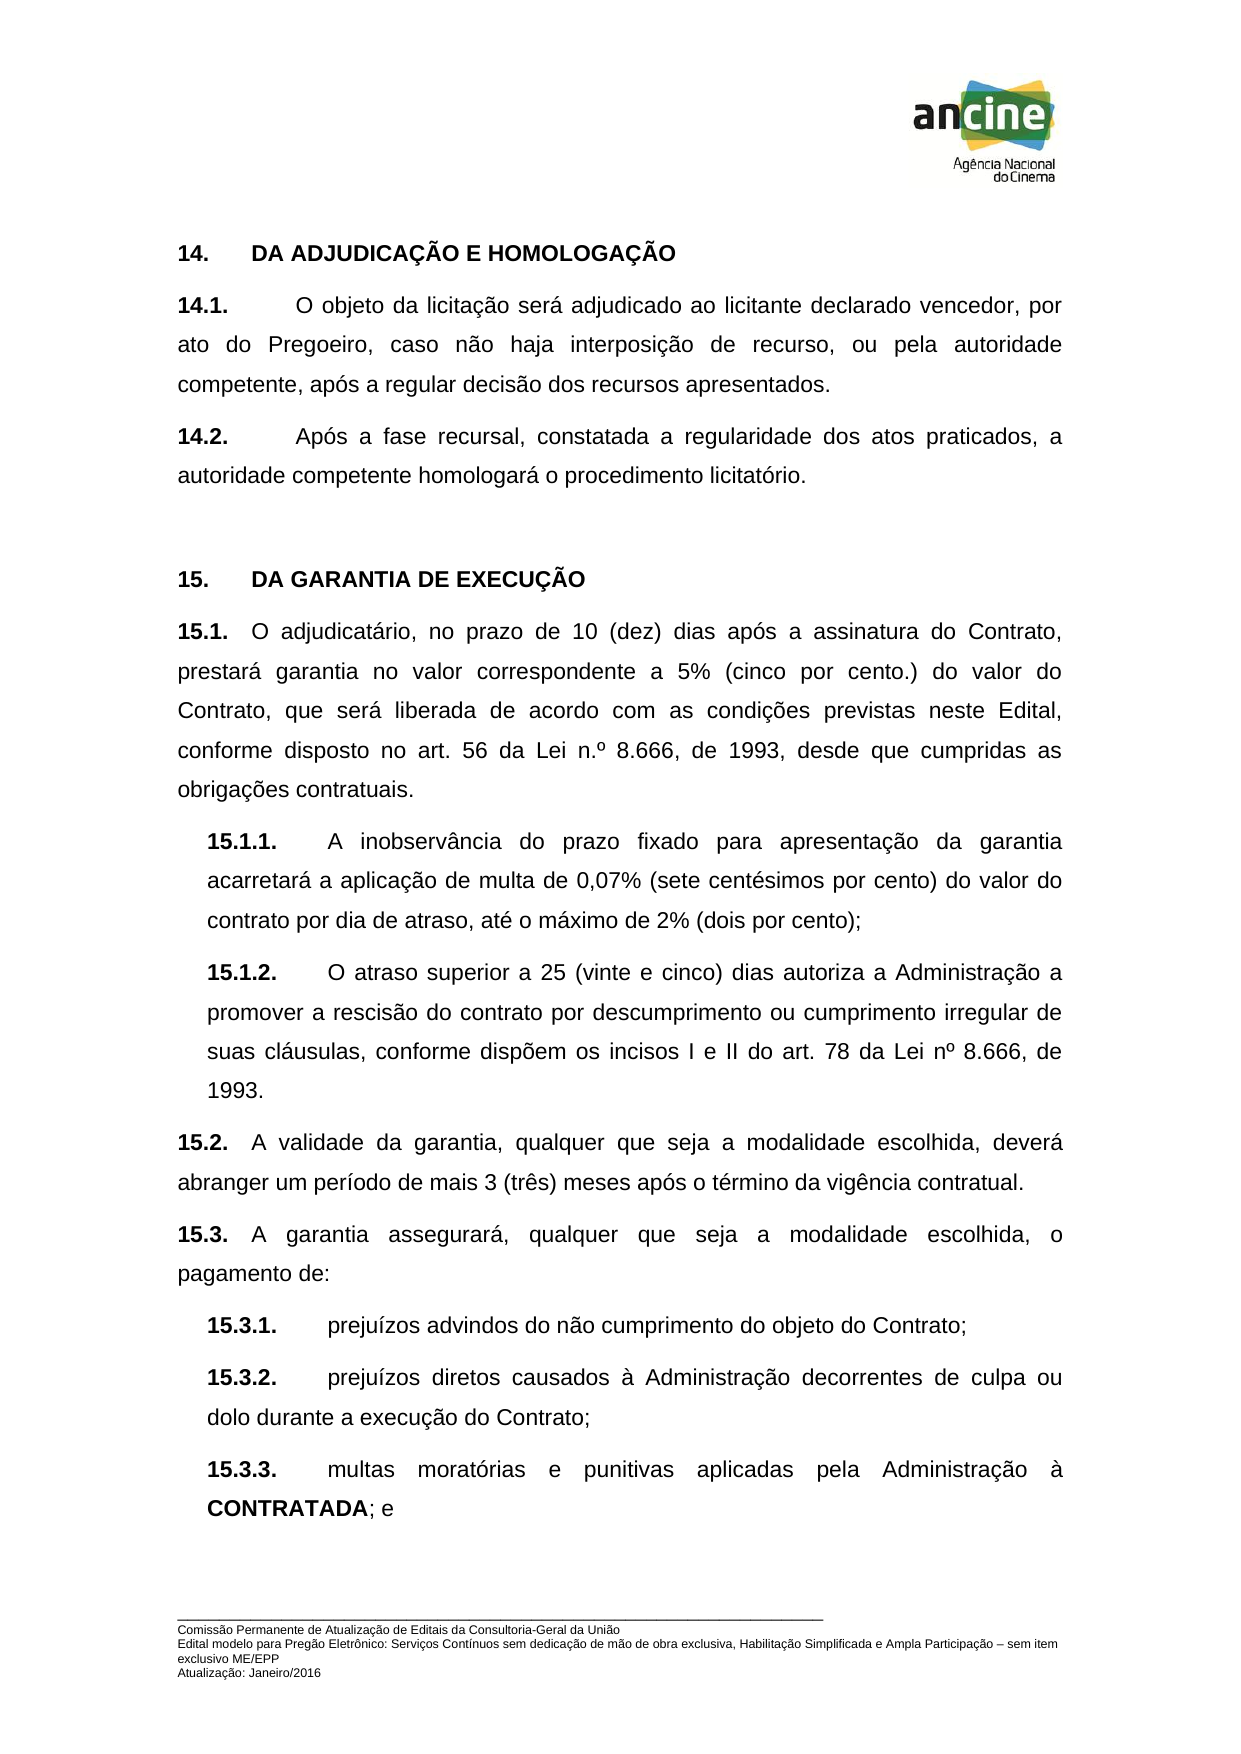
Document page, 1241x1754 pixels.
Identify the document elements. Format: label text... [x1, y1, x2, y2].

list A garantia assegurará, qualquer que seja a modalidade escolhida, o pagamento de: [177, 1221, 1063, 1287]
list O adjudicatário, no prazo de 10 (dez) dias após a assinatura do Contrato, prestará garantia no valor correspondente a 5% (cinco por cento.) do valor do Contrato, que será liberada de acordo com as condições previstas neste Edital, conforme disposto no art. 56 da Lei n.º 8.666, de 1993, desde que cumpridas as obrigações contratuais. [177, 618, 1063, 802]
text DA GARANTIA DE EXECUÇÃO [177, 566, 1063, 592]
text DA ADJUDICAÇÃO E HOMOLOGAÇÃO [177, 240, 1063, 266]
list O atraso superior a 25 (vinte e cinco) dias autoriza a Administração a promover a rescisão do contrato por descumprimento ou cumprimento irregular de suas cláusulas, conforme dispõem os incisos I e II do art. 78 da Lei nº 8.666, de 1993. [207, 959, 1063, 1104]
picture [908, 73, 1064, 188]
list prejuízos advindos do não cumprimento do objeto do Contrato; [207, 1312, 1063, 1339]
list multas moratórias e punitivas aplicadas pela Administração à Contratada; e [207, 1456, 1063, 1522]
list prejuízos diretos causados à Administração decorrentes de culpa ou dolo durante a execução do Contrato; [207, 1364, 1063, 1430]
list O objeto da licitação será adjudicado ao licitante declarado vencedor, por ato do Pregoeiro, caso não haja interposição de recurso, ou pela autoridade competente, após a regular decisão dos recursos apresentados. [177, 292, 1063, 397]
list Após a fase recursal, constatada a regularidade dos atos praticados, a autoridade competente homologará o procedimento licitatório. [177, 423, 1063, 488]
list A inobservância do prazo fixado para apresentação da garantia acarretará a aplicação de multa de 0,07% (sete centésimos por cento) do valor do contrato por dia de atraso, até o máximo de 2% (dois por cento); [207, 828, 1063, 933]
list A validade da garantia, qualquer que seja a modalidade escolhida, deverá abranger um período de mais 3 (três) meses após o término da vigência contratual. [177, 1129, 1063, 1195]
